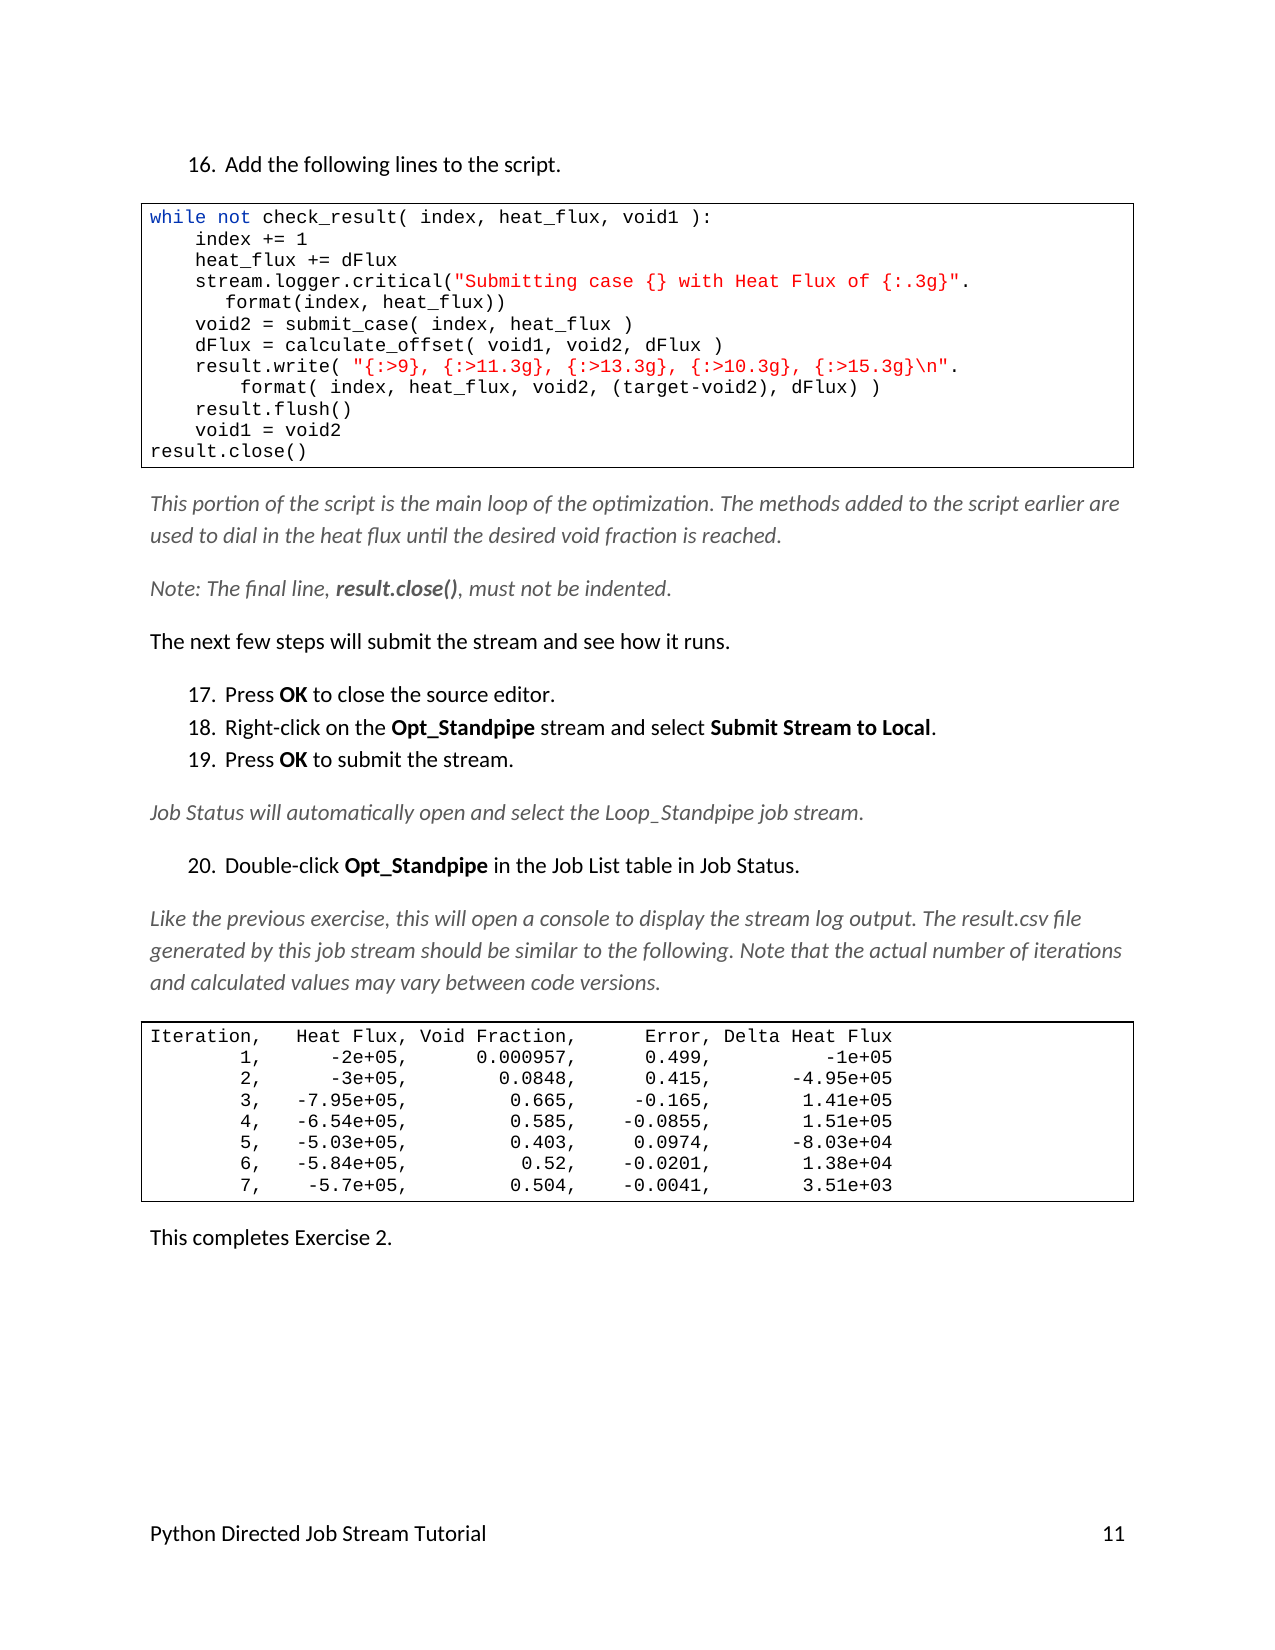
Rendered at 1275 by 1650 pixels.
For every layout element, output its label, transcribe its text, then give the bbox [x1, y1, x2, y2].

text format( index, heat_flux, void2, (target-void2), dFlux) ) [150, 378, 1125, 399]
text The next few steps will submit the stream and see how it runs. [150, 627, 1125, 656]
list Right-click on the Opt_Standpipe stream and select Submit Stream to Local. [187, 713, 1125, 741]
text 1, -2e+05, 0.000957, 0.499, -1e+05 [150, 1048, 1125, 1069]
text index += 1 [150, 229, 1125, 251]
text result.close() [142, 437, 1133, 467]
text 5, -5.03e+05, 0.403, 0.0974, -8.03e+04 [150, 1133, 1125, 1154]
list Double-click Opt_Standpipe in the Job List table in Job Status. [187, 851, 1125, 879]
text heat_flux += dFlux [150, 251, 1125, 272]
text dFlux = calculate_offset( void1, void2, dFlux ) [150, 336, 1125, 357]
text while not check_result( index, heat_flux, void1 ): [142, 204, 1133, 229]
text stream.logger.critical("Submitting case {} with Heat Flux of {:.3g}". [150, 272, 1125, 293]
list Press OK to close the source editor. [187, 681, 1125, 708]
text Job Status will automatically open and select the Loop_Standpipe job stream. [150, 798, 1125, 826]
text Iteration, Heat Flux, Void Fraction, Error, Delta Heat Flux [142, 1023, 1133, 1048]
text 4, -6.54e+05, 0.585, -0.0855, 1.51e+05 [150, 1112, 1125, 1133]
text result.flush() [150, 399, 1125, 421]
text void1 = void2 [150, 421, 1125, 437]
text void2 = submit_case( index, heat_flux ) [150, 314, 1125, 336]
text 7, -5.7e+05, 0.504, -0.0041, 3.51e+03 [142, 1170, 1133, 1201]
list Add the following lines to the script. [187, 150, 1125, 178]
list Press OK to submit the stream. [187, 745, 1125, 773]
text Note: The final line, result.close(), must not be indented. [150, 574, 1125, 602]
text Like the previous exercise, this will open a console to display the stream log output. The result.csv file generated by this job stream should be similar to the following. Note that the actual number of iterations and calculated values may vary between code versions. [150, 904, 1125, 996]
text format(index, heat_flux)) [150, 293, 1125, 314]
text 6, -5.84e+05, 0.52, -0.0201, 1.38e+04 [150, 1154, 1125, 1170]
text This portion of the script is the main loop of the optimization. The methods added to the script earlier are used to dial in the heat flux until the desired void fraction is reached. [150, 489, 1125, 549]
text This completes Exercise 2. [150, 1223, 1125, 1251]
text 2, -3e+05, 0.0848, 0.415, -4.95e+05 [150, 1069, 1125, 1090]
text result.write( "{:>9}, {:>11.3g}, {:>13.3g}, {:>10.3g}, {:>15.3g}\n". [150, 357, 1125, 378]
text 3, -7.95e+05, 0.665, -0.165, 1.41e+05 [150, 1090, 1125, 1112]
